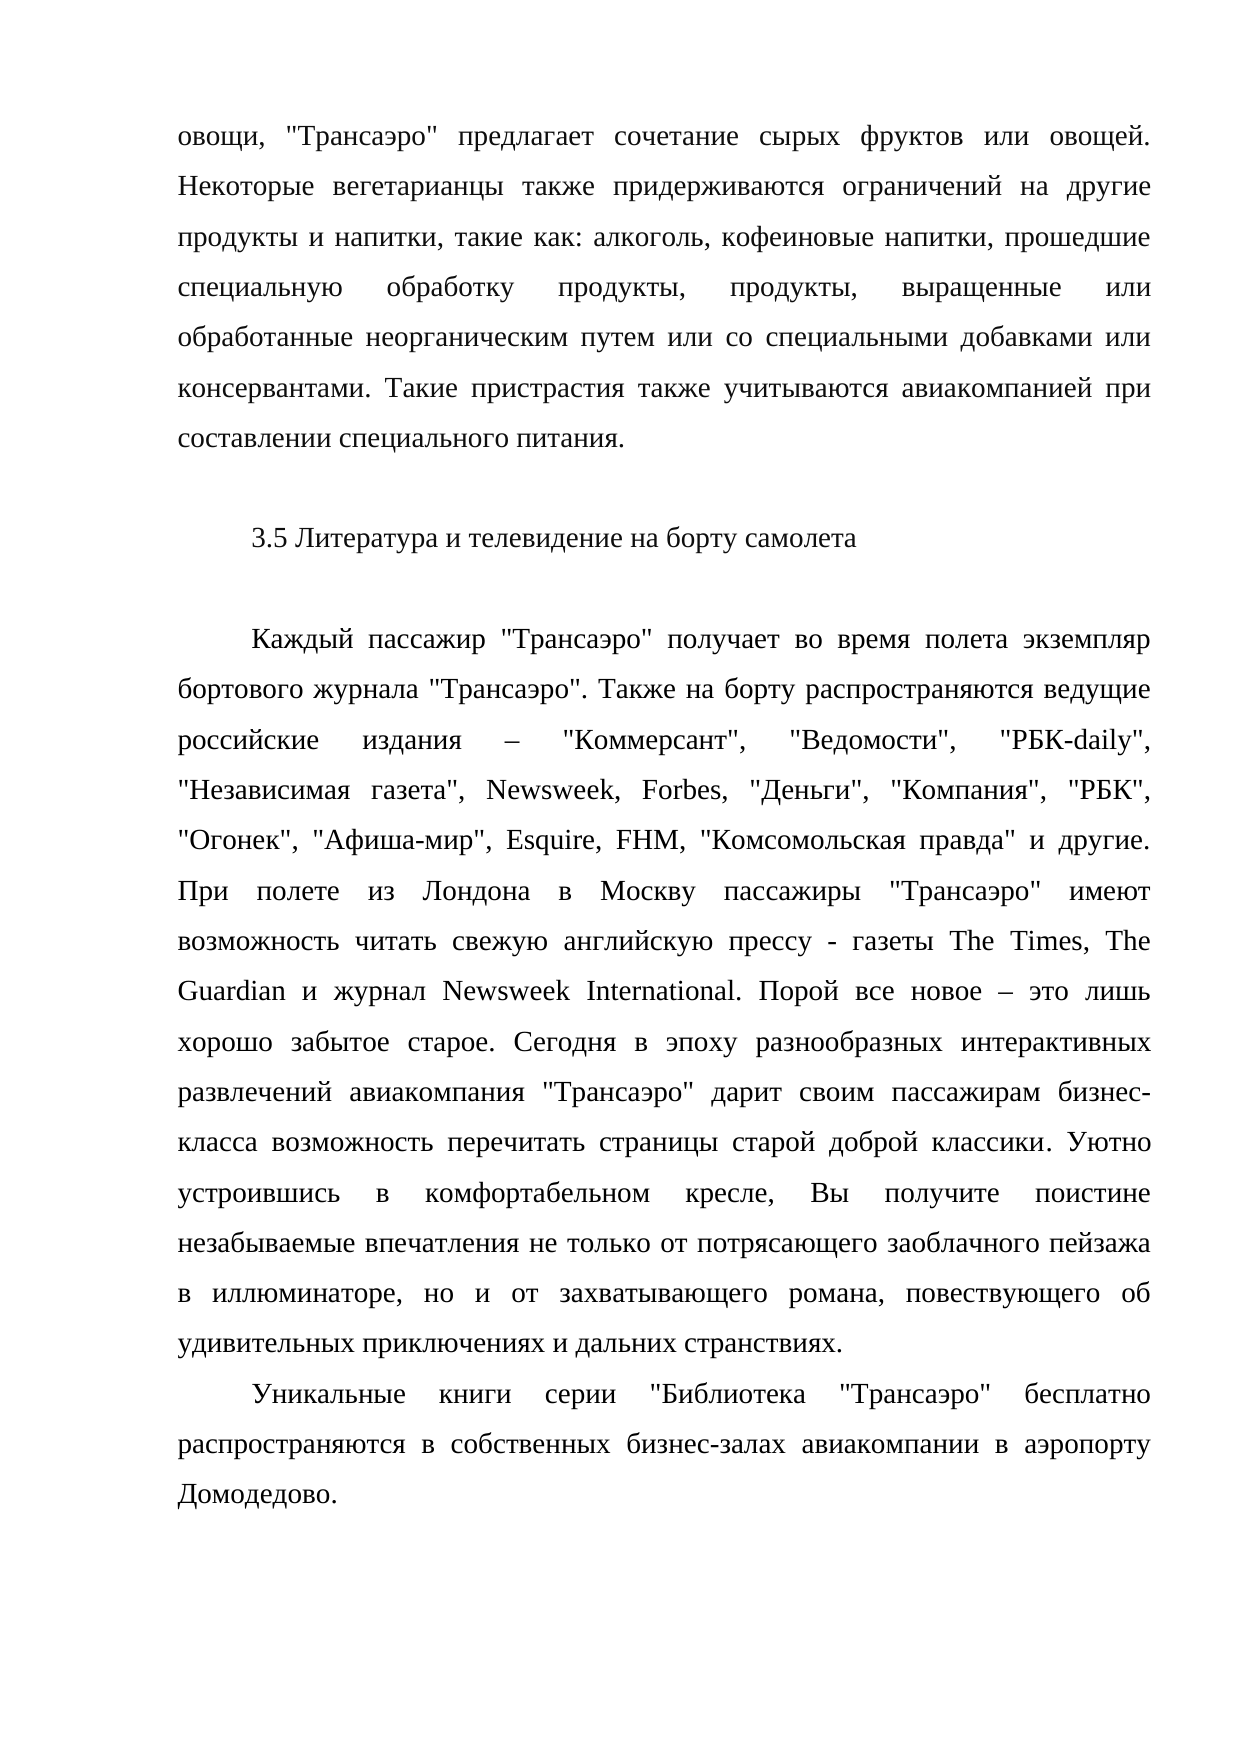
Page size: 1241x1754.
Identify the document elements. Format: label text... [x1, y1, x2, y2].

text 3.5 Литература и телевидение на борту самолета [177, 521, 1152, 554]
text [177, 118, 1152, 453]
text Каждый пассажир "Трансаэро" получает во время полета экземпляр бортового журнала "Трансаэро". Также на борту распространяются ведущие российские издания – "Коммерсант", "Ведомости", "РБК-daily", "Независимая газета", Newsweek, Forbes, "Деньги", "Компания", "РБК", "Огонек", "Афиша-мир", Esquire, FHM, "Комсомольская правда" и другие. При полете из Лондона в Москву пассажиры "Трансаэро" имеют возможность читать свежую английскую прессу - газеты The Times, The Guardian и журнал Newsweek International. Порой все новое – это лишь хорошо забытое старое. Сегодня в эпоху разнообразных интерактивных развлечений авиакомпания "Трансаэро" дарит своим пассажирам бизнес-класса возможность перечитать страницы старой доброй классики. Уютно устроившись в комфортабельном кресле, Вы получите поистине незабываемые впечатления не только от потрясающего заоблачного пейзажа в иллюминаторе, но и от захватывающего романа, повествующего об удивительных приключениях и дальних странствиях. [177, 621, 1152, 1359]
text Уникальные книги серии "Библиотека "Трансаэро" бесплатно распространяются в собственных бизнес-залах авиакомпании в аэропорту Домодедово. [177, 1376, 1152, 1510]
